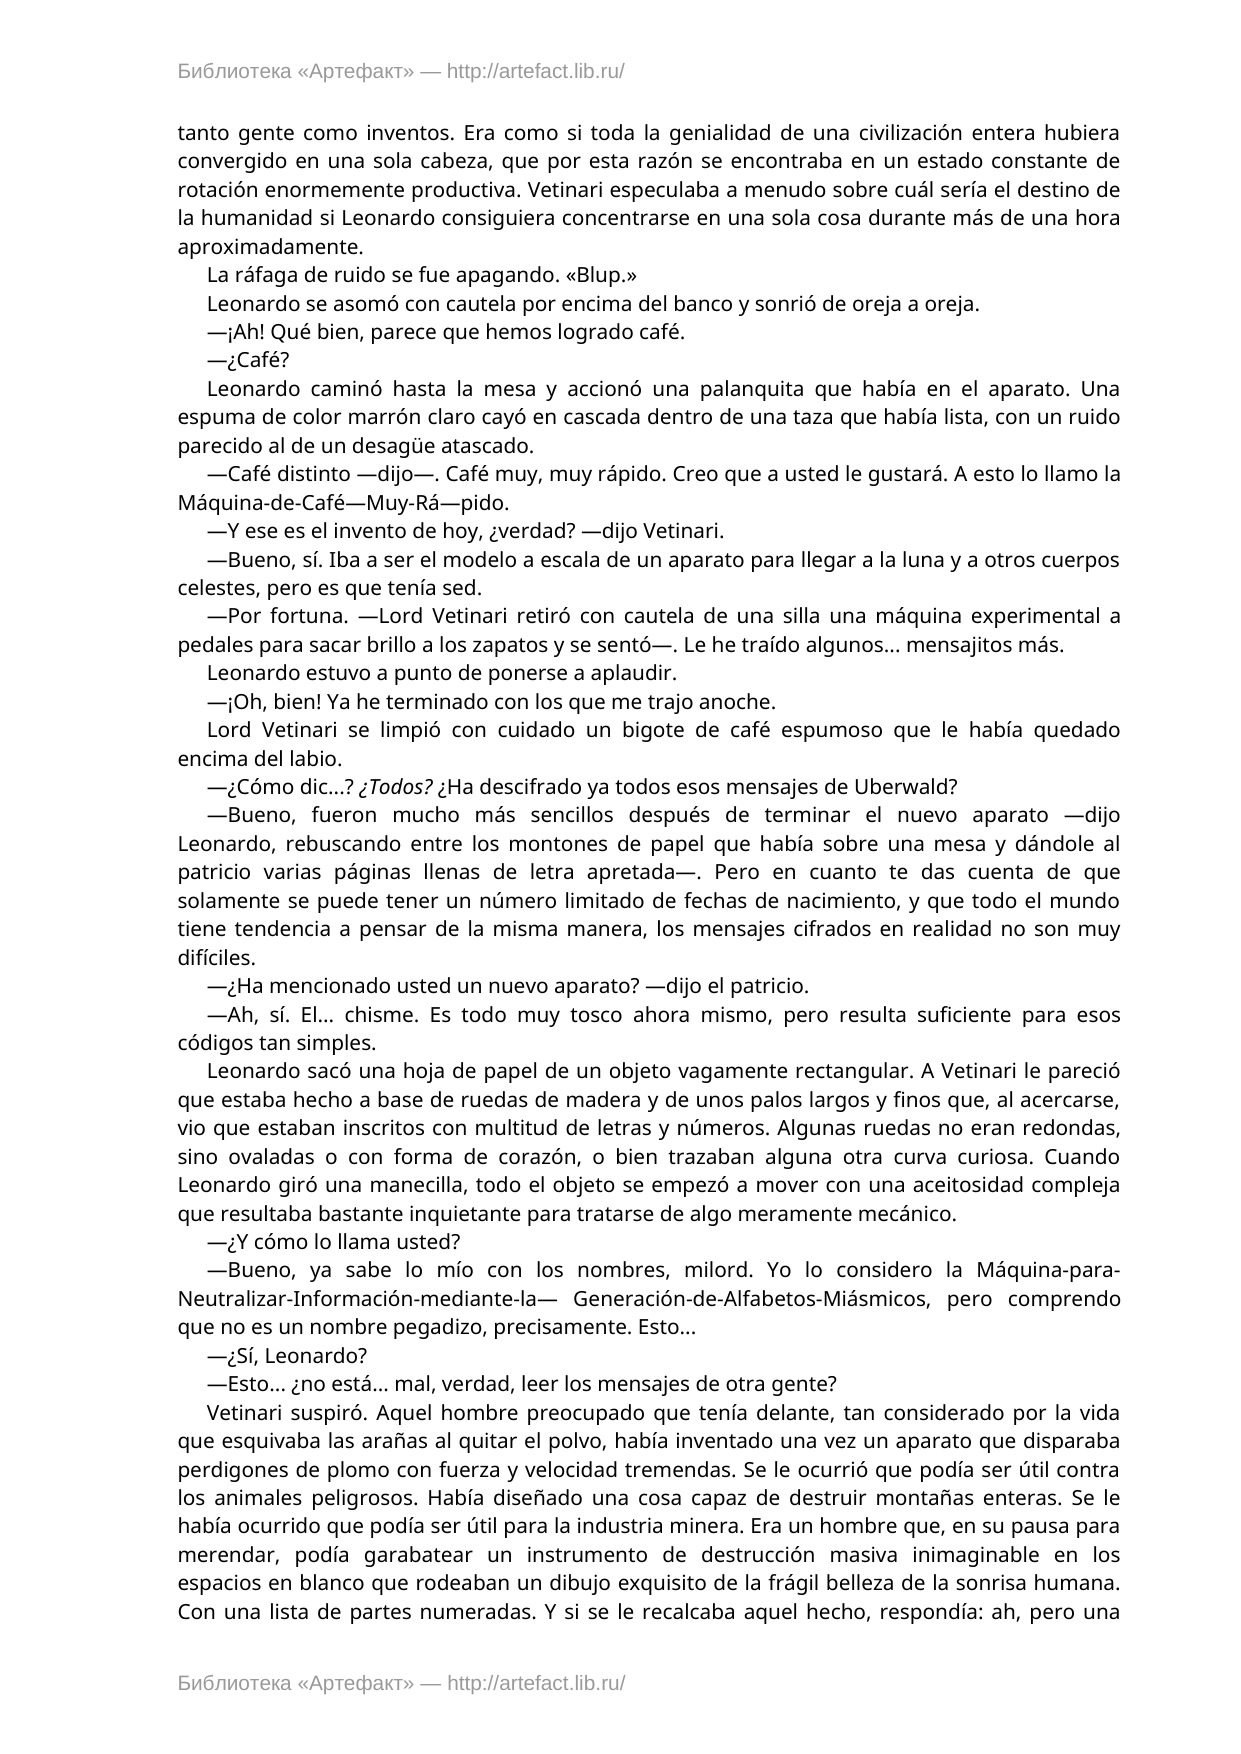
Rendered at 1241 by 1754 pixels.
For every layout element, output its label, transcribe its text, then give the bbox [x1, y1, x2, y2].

text —Y ese es el invento de hoy, ¿verdad? —dijo Vetinari. [177, 516, 1122, 545]
text —Bueno, sí. Iba a ser el modelo a escala de un aparato para llegar a la luna y a otros cuerpos celestes, pero es que tenía sed. [177, 545, 1122, 602]
text —¿Y cómo lo llama usted? [177, 1227, 1122, 1256]
text —Esto... ¿no está... mal, verdad, leer los mensajes de otra gente? [177, 1369, 1122, 1398]
text —¿Cómo dic...? ¿Todos? ¿Ha descifrado ya todos esos mensajes de Uberwald? [177, 772, 1122, 801]
text —Ah, sí. El... chisme. Es todo muy tosco ahora mismo, pero resulta suficiente para esos códigos tan simples. [177, 1000, 1122, 1057]
text —Bueno, fueron mucho más sencillos después de terminar el nuevo aparato —dijo Leonardo, rebuscando entre los montones de papel que había sobre una mesa y dándole al patricio varias páginas llenas de letra apretada—. Pero en cuanto te das cuenta de que solamente se puede tener un número limitado de fechas de nacimiento, y que todo el mundo tiene tendencia a pensar de la misma manera, los mensajes cifrados en realidad no son muy difíciles. [177, 801, 1122, 971]
text —¿Ha mencionado usted un nuevo aparato? —dijo el patricio. [177, 971, 1122, 1000]
text —¿Sí, Leonardo? [177, 1341, 1122, 1369]
text —¿Café? [177, 346, 1122, 374]
text —¡Oh, bien! Ya he terminado con los que me trajo anoche. [177, 687, 1122, 715]
text —Bueno, ya sabe lo mío con los nombres, milord. Yo lo considero la Máquina-para-Neutralizar-Información-mediante-la— Generación-de-Alfabetos-Miásmicos, pero comprendo que no es un nombre pegadizo, precisamente. Esto... [177, 1256, 1122, 1341]
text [177, 118, 1122, 260]
text La ráfaga de ruido se fue apagando. «Blup.» [177, 260, 1122, 289]
text Leonardo se asomó con cautela por encima del banco y sonrió de oreja a oreja. [177, 289, 1122, 317]
text Leonardo caminó hasta la mesa y accionó una palanquita que había en el aparato. Una espuma de color marrón claro cayó en cascada dentro de una taza que había lista, con un ruido parecido al de un desagüe atascado. [177, 374, 1122, 459]
text —¡Ah! Qué bien, parece que hemos logrado café. [177, 317, 1122, 346]
text —Café distinto —dijo—. Café muy, muy rápido. Creo que a usted le gustará. A esto lo llamo la Máquina-de-Café—Muy-Rá—pido. [177, 459, 1122, 516]
text —Por fortuna. —Lord Vetinari retiró con cautela de una silla una máquina experimental a pedales para sacar brillo a los zapatos y se sentó—. Le he traído algunos... mensajitos más. [177, 602, 1122, 658]
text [177, 1398, 1122, 1625]
text Leonardo sacó una hoja de papel de un objeto vagamente rectangular. A Vetinari le pareció que estaba hecho a base de ruedas de madera y de unos palos largos y finos que, al acercarse, vio que estaban inscritos con multitud de letras y números. Algunas ruedas no eran redondas, sino ovaladas o con forma de corazón, o bien trazaban alguna otra curva curiosa. Cuando Leonardo giró una manecilla, todo el objeto se empezó a mover con una aceitosidad compleja que resultaba bastante inquietante para tratarse de algo meramente mecánico. [177, 1057, 1122, 1227]
text Lord Vetinari se limpió con cuidado un bigote de café espumoso que le había quedado encima del labio. [177, 715, 1122, 772]
text Leonardo estuvo a punto de ponerse a aplaudir. [177, 658, 1122, 687]
